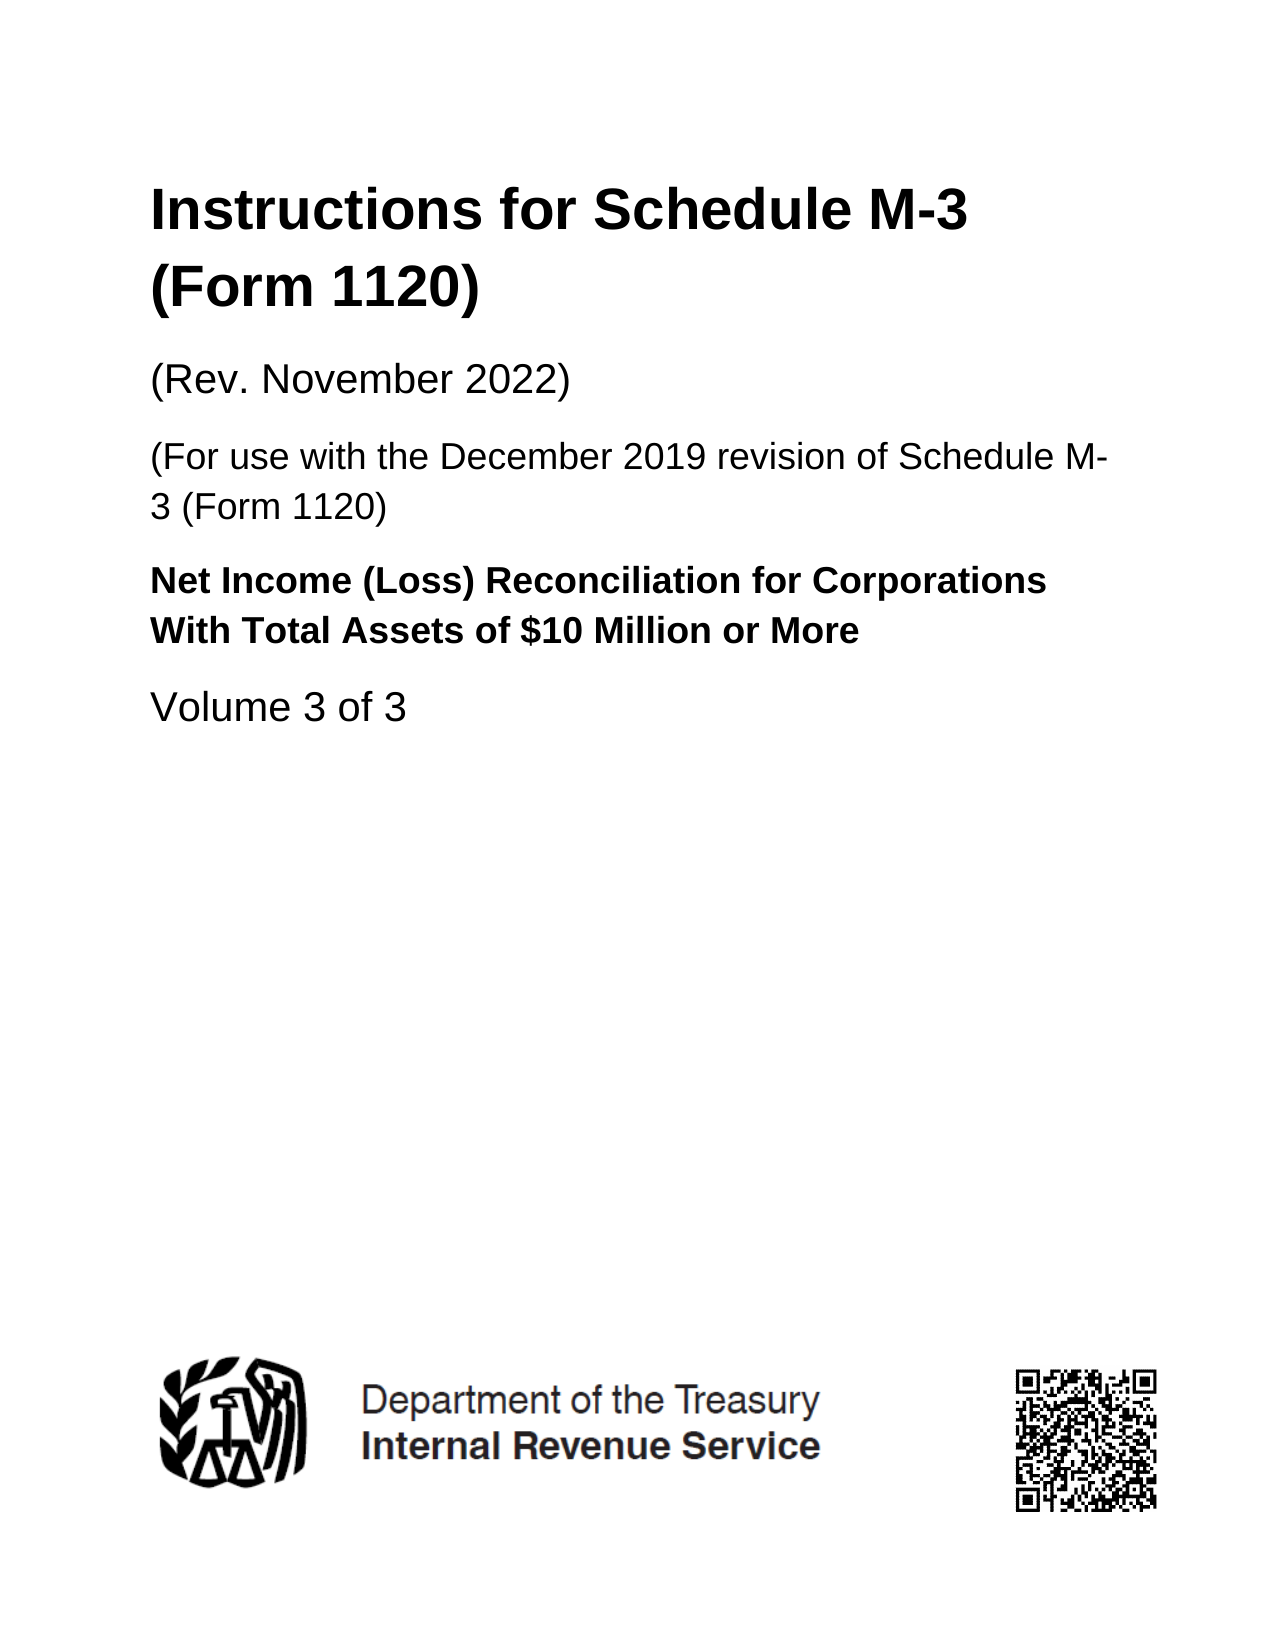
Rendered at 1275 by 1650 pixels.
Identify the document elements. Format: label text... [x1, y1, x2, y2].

picture [1012, 1365, 1157, 1509]
text Volume 3 of 3 [150, 683, 1125, 731]
text (Rev. November 2022) [150, 354, 1125, 402]
text (For use with the December 2019 revision of Schedule M-3 (Form 1120) [150, 434, 1125, 527]
text Net Income (Loss) Reconciliation for Corporations With Total Assets of $10 Million or More [150, 558, 1125, 651]
subtitle Instructions for Schedule M-3 (Form 1120) [150, 175, 1125, 319]
